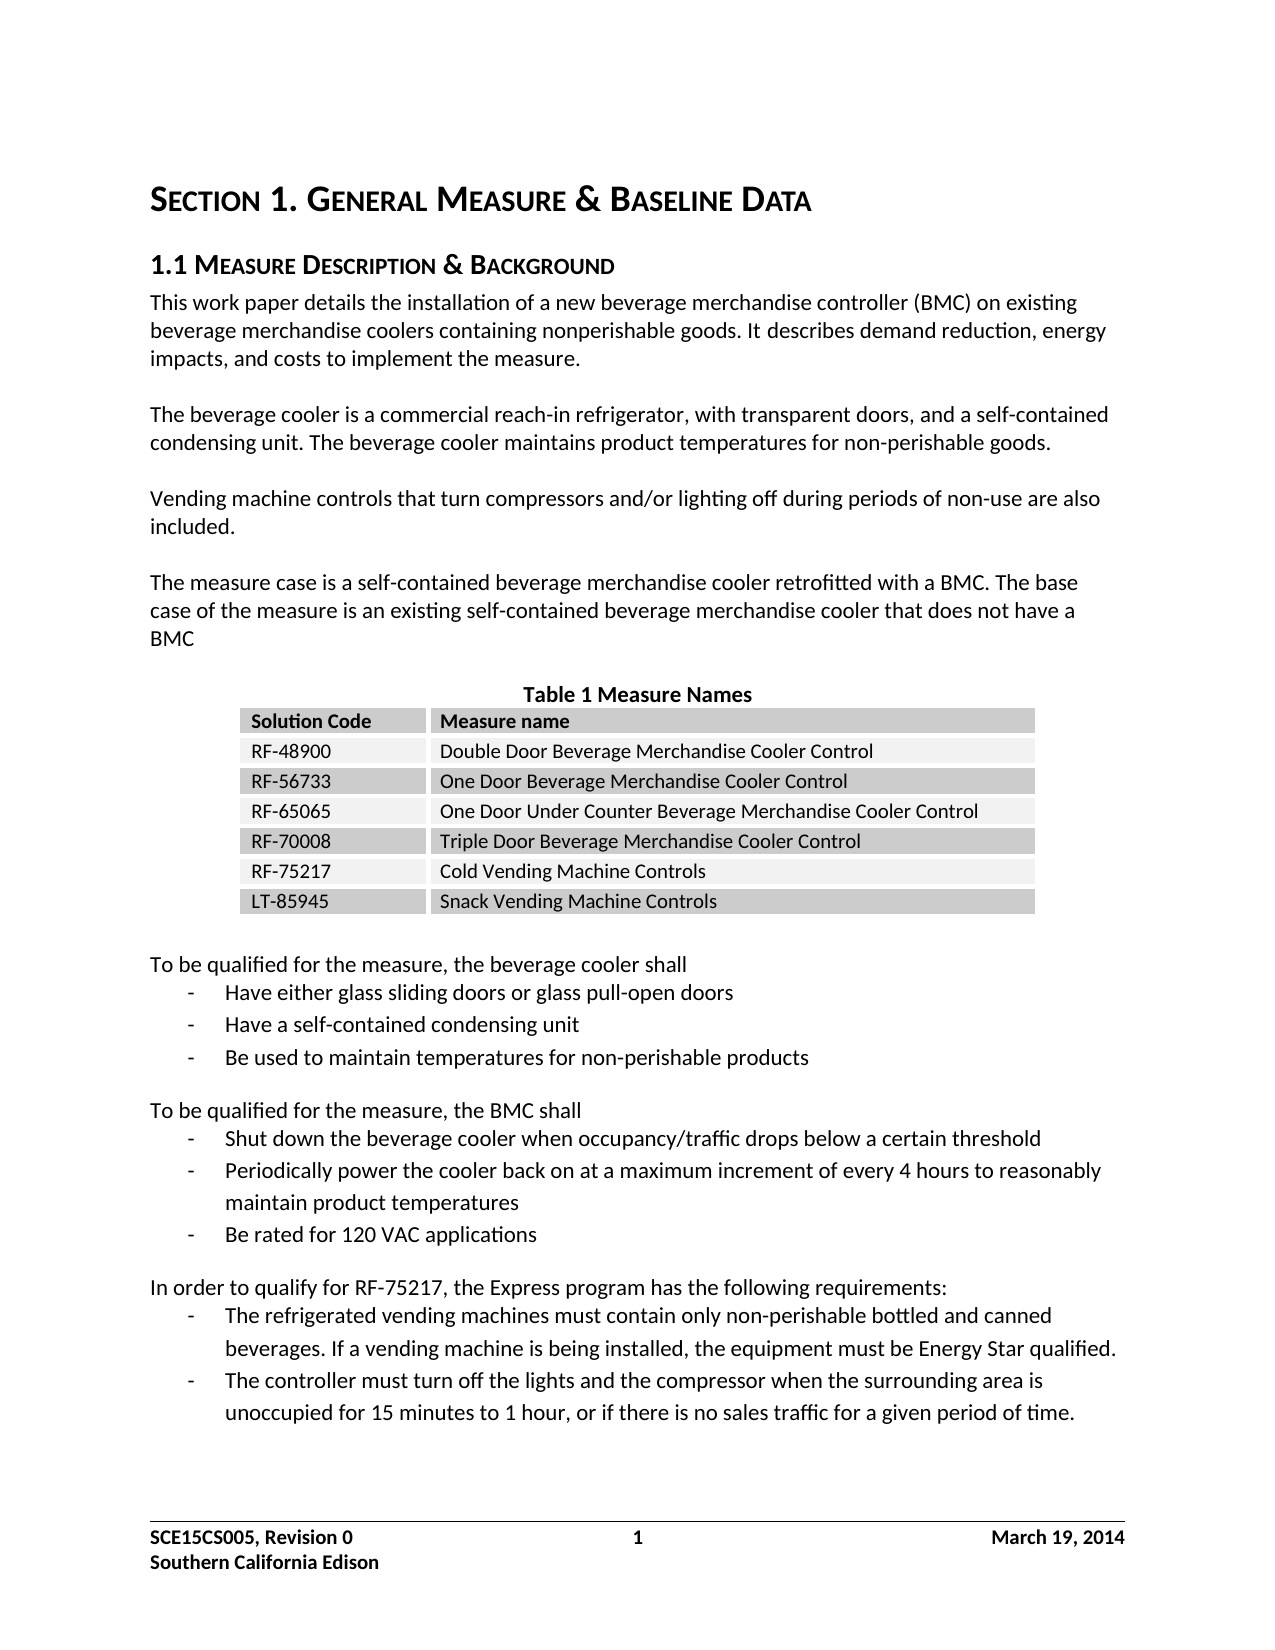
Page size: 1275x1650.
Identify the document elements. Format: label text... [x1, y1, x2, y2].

list The controller must turn off the lights and the compressor when the surrounding area is unoccupied for 15 minutes to 1 hour, or if there is no sales traffic for a given period of time. [187, 1366, 1125, 1426]
list Be rated for 120 VAC applications [187, 1220, 1125, 1248]
subtitle Section 1. General Measure & Baseline Data [150, 175, 1125, 221]
text This work paper details the installation of a new beverage merchandise controller (BMC) on existing beverage merchandise coolers containing nonperishable goods. It describes demand reduction, energy impacts, and costs to implement the measure. [150, 288, 1125, 372]
table_cell One Door Beverage Merchandise Cooler Control [431, 768, 1035, 794]
table_header Measure name [431, 708, 1035, 733]
table_cell RF-56733 [240, 768, 426, 794]
table_cell RF-48900 [240, 738, 426, 763]
table_cell RF-75217 [240, 859, 426, 884]
list The refrigerated vending machines must contain only non-perishable bottled and canned beverages. If a vending machine is being installed, the equipment must be Energy Star qualified. [187, 1301, 1125, 1362]
list Shut down the beverage cooler when occupancy/traffic drops below a certain threshold [187, 1124, 1125, 1152]
text The beverage cooler is a commercial reach-in refrigerator, with transparent doors, and a self-contained condensing unit. The beverage cooler maintains product temperatures for non-perishable goods. [150, 400, 1125, 456]
subtitle 1.1 Measure Description & Background [150, 246, 1125, 281]
text In order to qualify for RF-75217, the Express program has the following requirements: [150, 1273, 1125, 1301]
list Have a self-contained condensing unit [187, 1011, 1125, 1039]
table_cell RF-65065 [240, 798, 426, 824]
text To be qualified for the measure, the BMC shall [150, 1096, 1125, 1124]
list Periodically power the cooler back on at a maximum increment of every 4 hours to reasonably maintain product temperatures [187, 1156, 1125, 1216]
table_cell RF-70008 [240, 828, 426, 854]
text The measure case is a self-contained beverage merchandise cooler retrofitted with a BMC. The base case of the measure is an existing self-contained beverage merchandise cooler that does not have a BMC [150, 568, 1125, 652]
list Have either glass sliding doors or glass pull-open doors [187, 978, 1125, 1006]
text To be qualified for the measure, the beverage cooler shall [150, 950, 1125, 978]
table_header Solution Code [240, 708, 426, 733]
list Be used to maintain temperatures for non-perishable products [187, 1043, 1125, 1071]
table_cell LT-85945 [240, 889, 426, 914]
table_cell Snack Vending Machine Controls [431, 889, 1035, 914]
table_cell Cold Vending Machine Controls [431, 859, 1035, 884]
text Vending machine controls that turn compressors and/or lighting off during periods of non-use are also included. [150, 484, 1125, 540]
table_cell One Door Under Counter Beverage Merchandise Cooler Control [431, 798, 1035, 824]
table_cell Triple Door Beverage Merchandise Cooler Control [431, 828, 1035, 854]
table_cell Double Door Beverage Merchandise Cooler Control [431, 738, 1035, 763]
text Table 1 Measure Names [150, 680, 1125, 708]
